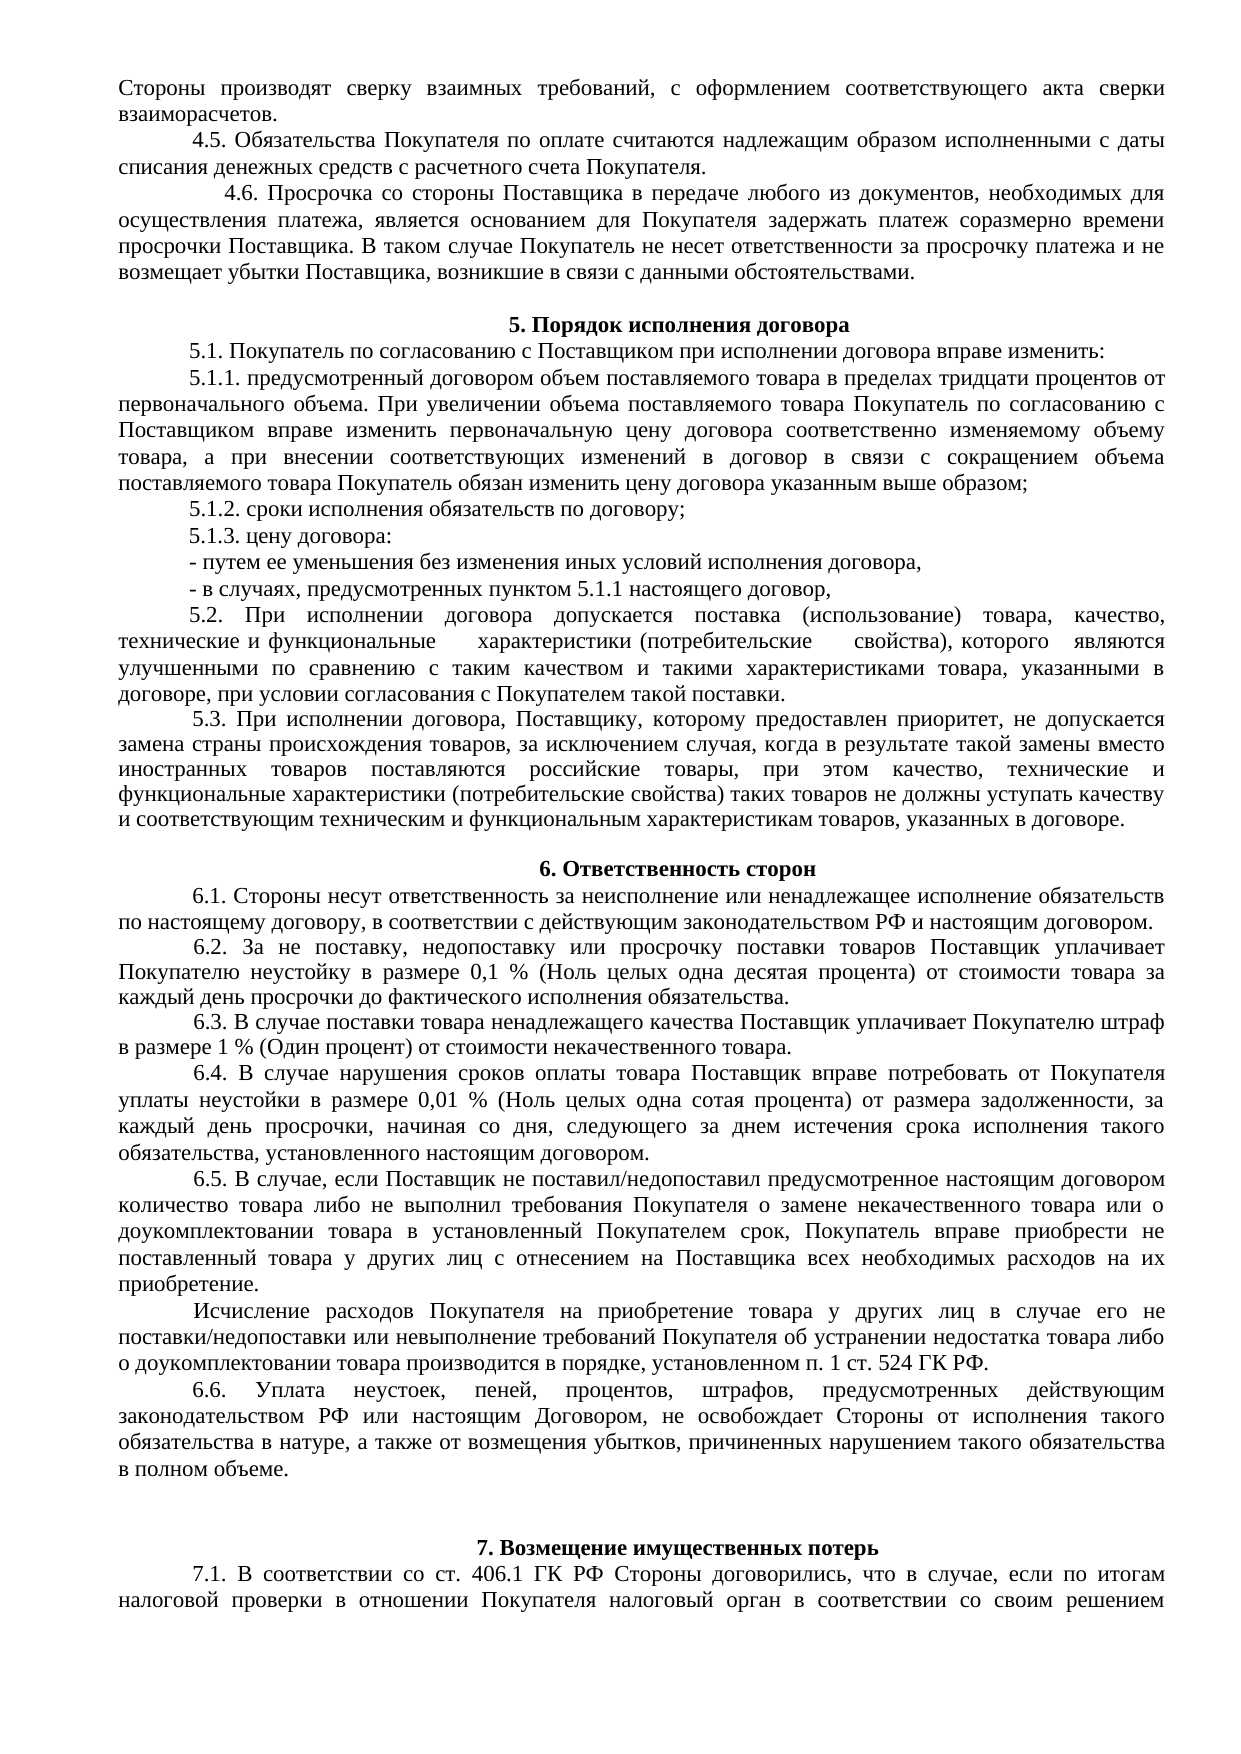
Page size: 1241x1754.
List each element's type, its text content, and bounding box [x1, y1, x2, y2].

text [118, 74, 1167, 127]
text 7. Возмещение имущественных потерь [118, 1534, 1167, 1560]
text 6. Ответственность сторон [118, 855, 1167, 882]
text - в случаях, предусмотренных пунктом 5.1.1 настоящего договор, [118, 574, 1167, 601]
text 6.1. Стороны несут ответственность за неисполнение или ненадлежащее исполнение обязательств по настоящему договору, в соответствии с действующим законодательством РФ и настоящим договором. [118, 882, 1167, 934]
text 5.1.1. предусмотренный договором объем поставляемого товара в пределах тридцати процентов от первоначального объема. При увеличении объема поставляемого товара Покупатель по согласованию с Поставщиком вправе изменить первоначальную цену договора соответственно изменяемому объему товара, а при внесении соответствующих изменений в договор в связи с сокращением объема поставляемого товара Покупатель обязан изменить цену договора указанным выше образом; [118, 364, 1167, 496]
text 6.6. Уплата неустоек, пеней, процентов, штрафов, предусмотренных действующим законодательством РФ или настоящим Договором, не освобождает Стороны от исполнения такого обязательства в натуре, а также от возмещения убытков, причиненных нарушением такого обязательства в полном объеме. [118, 1376, 1167, 1481]
text - путем ее уменьшения без изменения иных условий исполнения договора, [118, 548, 1167, 574]
text 5.3. При исполнении договора, Поставщику, которому предоставлен приоритет, не допускается замена страны происхождения товаров, за исключением случая, когда в результате такой замены вместо иностранных товаров поставляются российские товары, при этом качество, технические и функциональные характеристики (потребительские свойства) таких товаров не должны уступать качеству и соответствующим техническим и функциональным характеристикам товаров, указанных в договоре. [118, 706, 1167, 831]
text 5.1. Покупатель по согласованию с Поставщиком при исполнении договора вправе изменить: [118, 337, 1167, 364]
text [118, 1560, 1167, 1613]
text 5. Порядок исполнения договора [118, 311, 1167, 337]
text 6.2. За не поставку, недопоставку или просрочку поставки товаров Поставщик уплачивает Покупателю неустойку в размере 0,1 % (Ноль целых одна десятая процента) от стоимости товара за каждый день просрочки до фактического исполнения обязательства. [118, 934, 1167, 1009]
text 5.1.2. сроки исполнения обязательств по договору; [118, 496, 1167, 522]
text 6.5. В случае, если Поставщик не поставил/недопоставил предусмотренное настоящим договором количество товара либо не выполнил требования Покупателя о замене некачественного товара или о доукомплектовании товара в установленный Покупателем срок, Покупатель вправе приобрести не поставленный товара у других лиц с отнесением на Поставщика всех необходимых расходов на их приобретение. [118, 1165, 1167, 1297]
text 6.4. В случае нарушения сроков оплаты товара Поставщик вправе потребовать от Покупателя уплаты неустойки в размере 0,01 % (Ноль целых одна сотая процента) от размера задолженности, за каждый день просрочки, начиная со дня, следующего за днем истечения срока исполнения такого обязательства, установленного настоящим договором. [118, 1059, 1167, 1165]
text 4.5. Обязательства Покупателя по оплате считаются надлежащим образом исполненными с даты списания денежных средств с расчетного счета Покупателя. [118, 127, 1167, 179]
text 5.2. При исполнении договора допускается поставка (использование) товара, качество, технические и функциональные характеристики (потребительские свойства), которого являются улучшенными по сравнению с таким качеством и такими характеристиками товара, указанными в договоре, при условии согласования с Покупателем такой поставки. [118, 601, 1167, 706]
text 4.6. Просрочка со стороны Поставщика в передаче любого из документов, необходимых для осуществления платежа, является основанием для Покупателя задержать платеж соразмерно времени просрочки Поставщика. В таком случае Покупатель не несет ответственности за просрочку платежа и не возмещает убытки Поставщика, возникшие в связи с данными обстоятельствами. [118, 179, 1167, 285]
text 5.1.3. цену договора: [118, 522, 1167, 548]
text Исчисление расходов Покупателя на приобретение товара у других лиц в случае его не поставки/недопоставки или невыполнение требований Покупателя об устранении недостатка товара либо о доукомплектовании товара производится в порядке, установленном п. 1 ст. 524 ГК РФ. [118, 1297, 1167, 1376]
text 6.3. В случае поставки товара ненадлежащего качества Поставщик уплачивает Покупателю штраф в размере 1 % (Один процент) от стоимости некачественного товара. [118, 1009, 1167, 1059]
